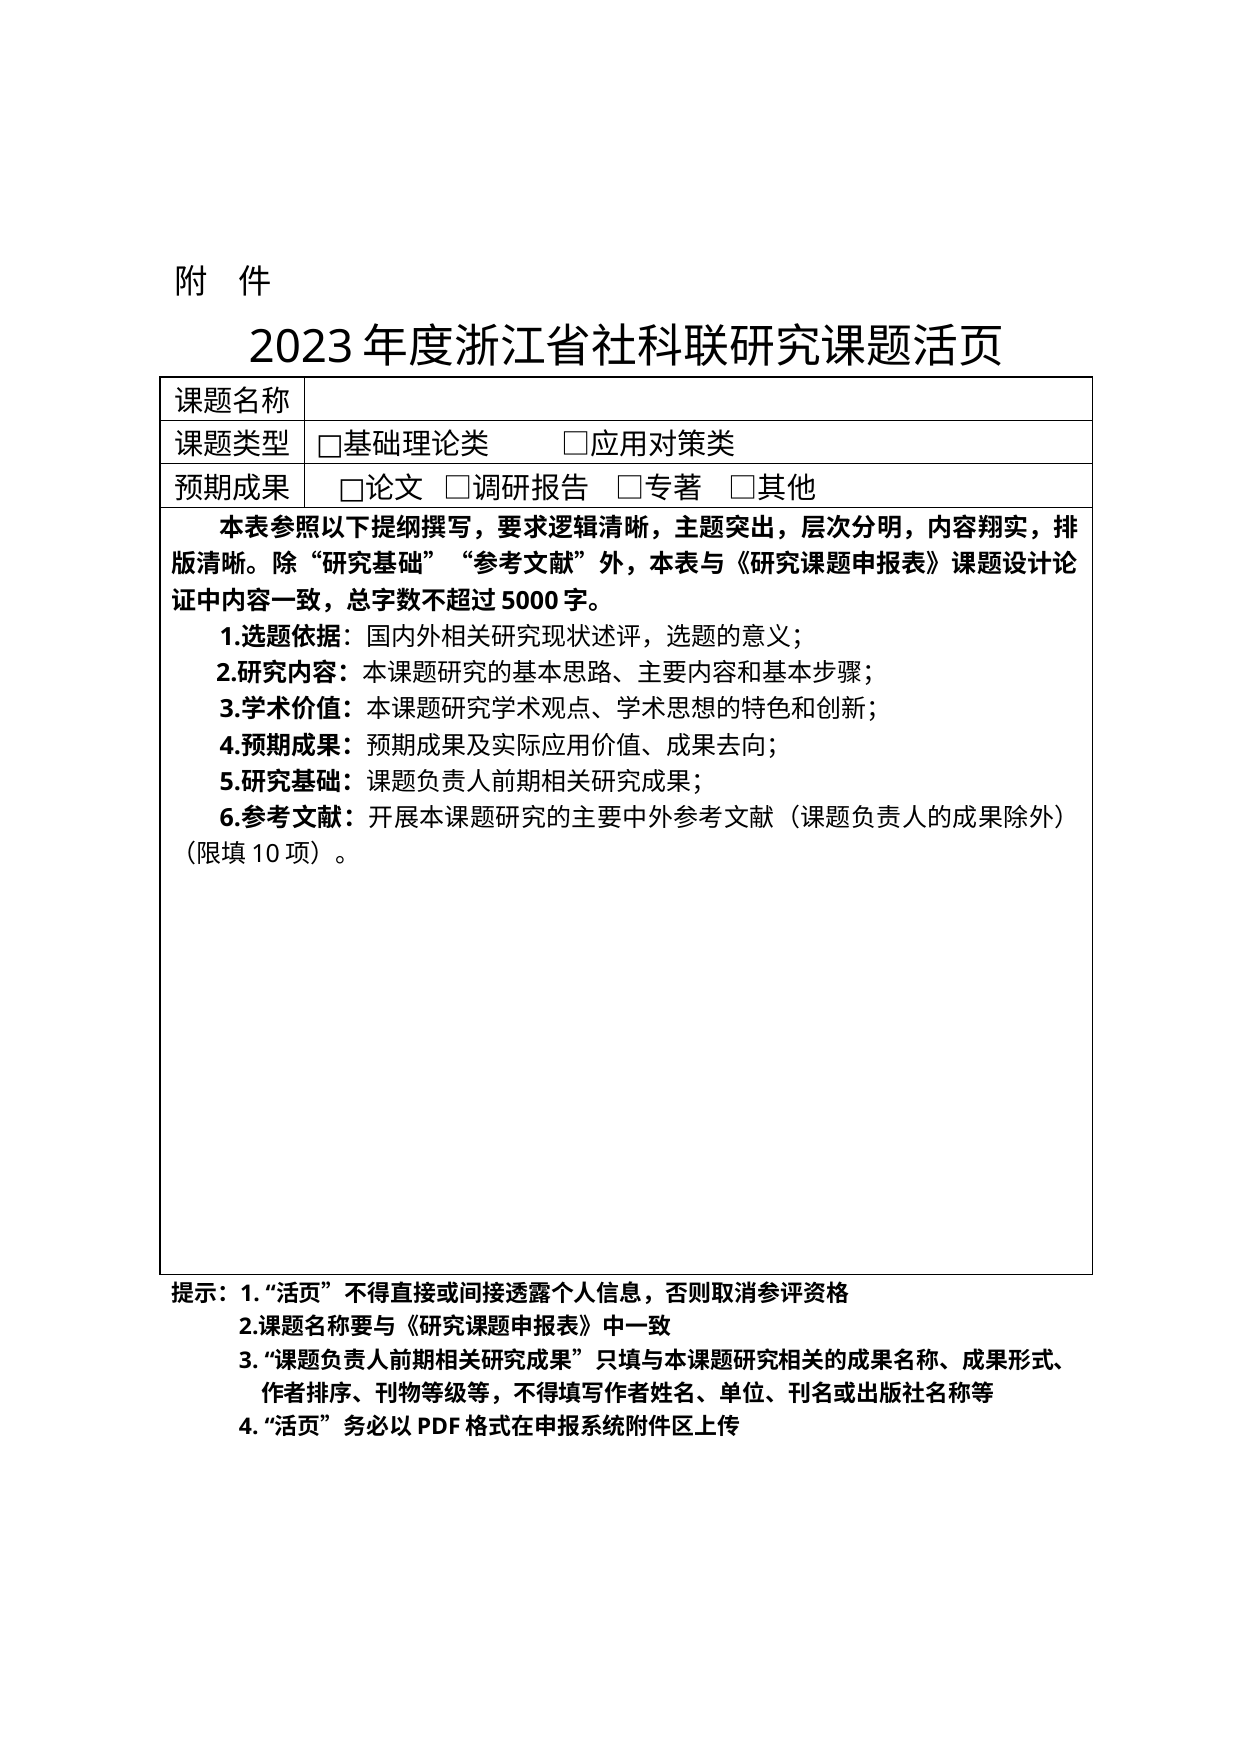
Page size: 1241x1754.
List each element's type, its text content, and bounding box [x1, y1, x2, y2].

table_header [305, 378, 1092, 420]
table_cell 课题类型 [161, 421, 304, 463]
table_cell 预期成果 [161, 464, 304, 507]
text 2023年度浙江省社科联研究课题活页 [174, 310, 1078, 376]
text 附件 [174, 247, 1078, 310]
text 4. “活页”务必以PDF格式在申报系统附件区上传 [239, 1408, 1078, 1441]
table_cell □论文 □调研报告 □专著 □其他 [305, 464, 1092, 507]
table_header 课题名称 [161, 378, 304, 420]
table_cell □基础理论类 □应用对策类 [305, 421, 1092, 463]
text 2.课题名称要与《研究课题申报表》中一致 [239, 1308, 1078, 1341]
text 提示：1. “活页”不得直接或间接透露个人信息，否则取消参评资格 [171, 1275, 1133, 1308]
text 3. “课题负责人前期相关研究成果”只填与本课题研究相关的成果名称、成果形式、作者排序、刊物等级等，不得填写作者姓名、单位、刊名或出版社名称等 [239, 1341, 1078, 1408]
table_cell 本表参照以下提纲撰写，要求逻辑清晰，主题突出，层次分明，内容翔实，排版清晰。除“研究基础”“参考文献”外，本表与《研究课题申报表》课题设计论证中内容一致，总字数不超过5000字。 1.选题依据：国内外相关研究现状述评，选题的意义； 2.研究内容：本课题研究的基本思路、主要内容和基本步骤； 3.学术价值：本课题研究学术观点、学术思想的特色和创新； 4.预期成果：预期成果及实际应用价值、成果去向； 5.研究基础：课题负责人前期相关研究成果； 6.参考文献：开展本课题研究的主要中外参考文献（课题负责人的成果除外）（限填10项）。 [161, 508, 1092, 1274]
